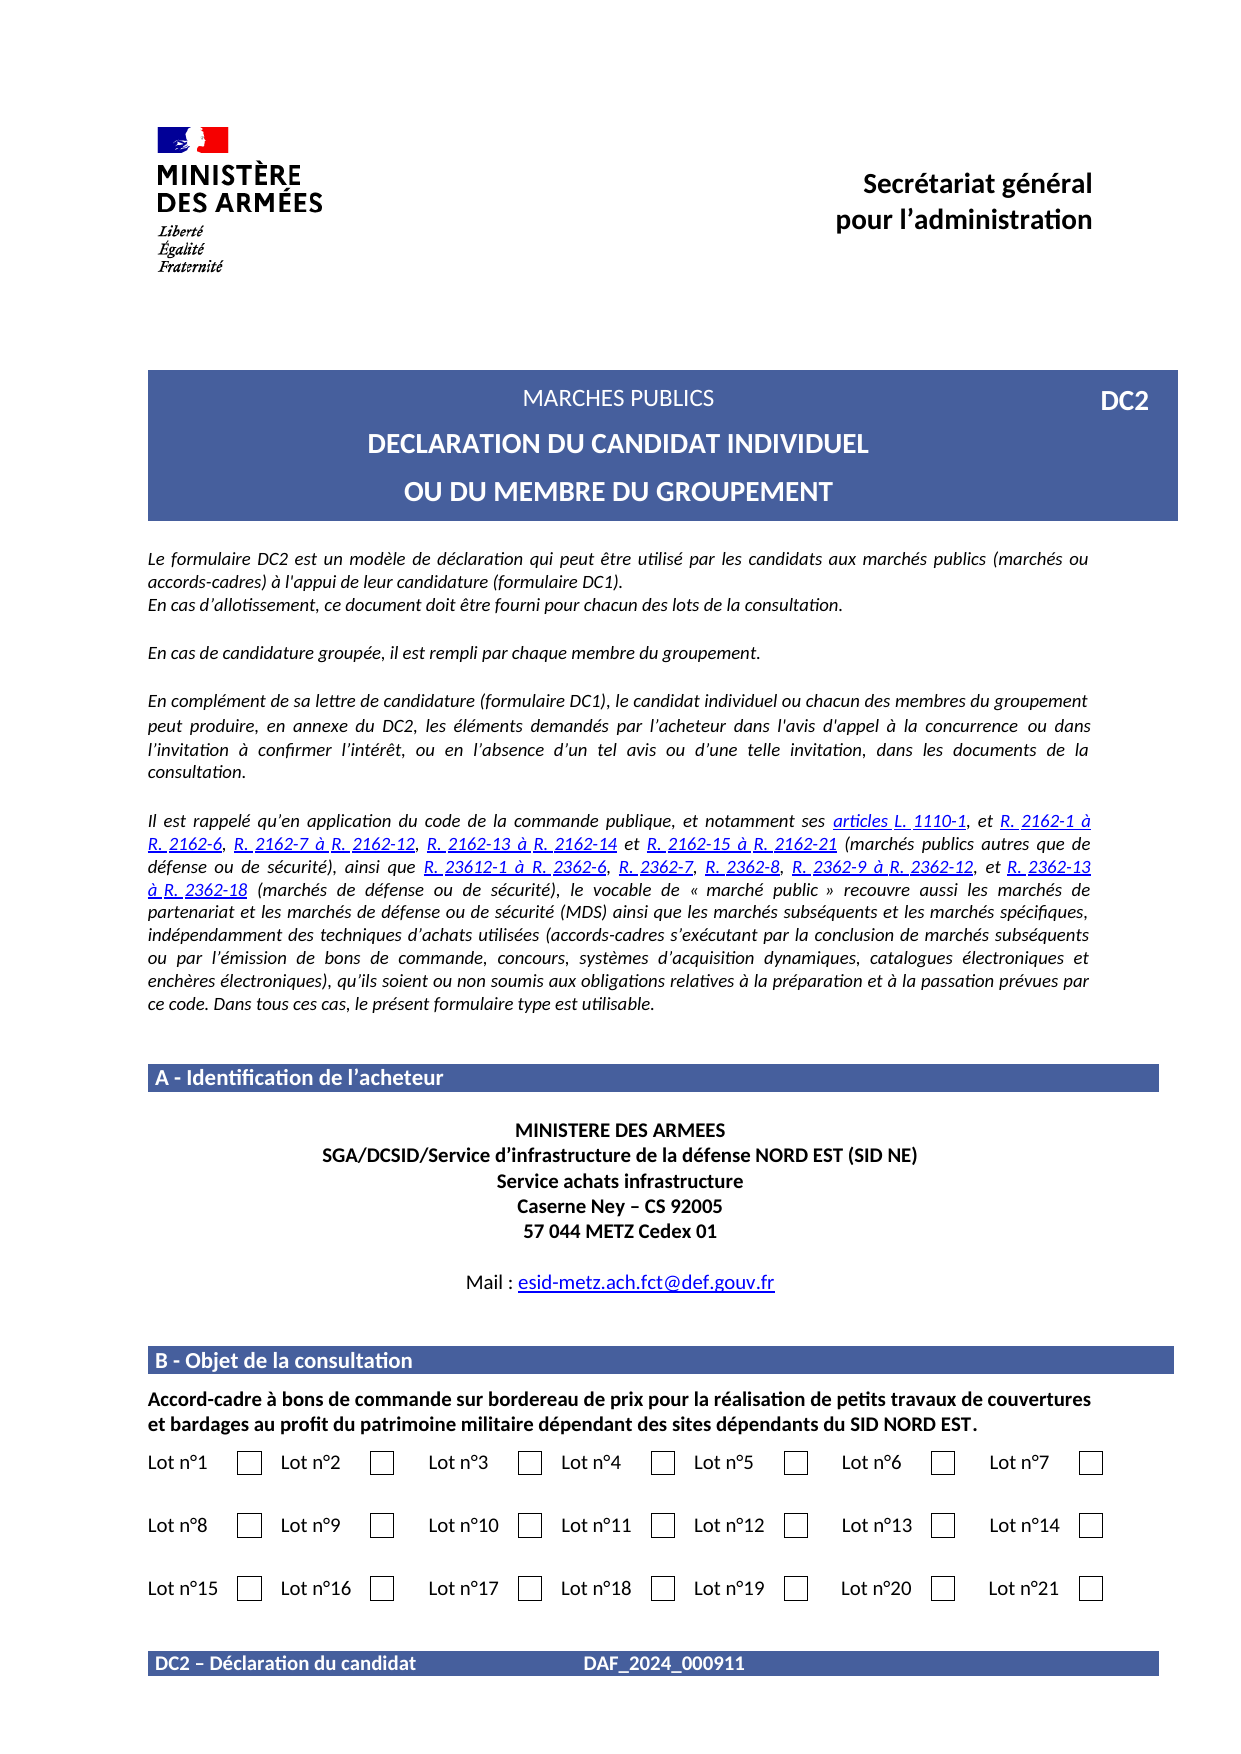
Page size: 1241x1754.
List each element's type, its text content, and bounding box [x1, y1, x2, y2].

text En cas de candidature groupée, il est rempli par chaque membre du groupement. [148, 641, 1093, 664]
text Lot n°1 Lot n°2 Lot n°3 Lot n°4 Lot n°5 Lot n°6 Lot n°7 [148, 1449, 1093, 1475]
table_header DC2 [1089, 370, 1178, 521]
text pour l’administration [148, 201, 1093, 236]
text 57 044 METZ Cedex 01 [148, 1219, 1093, 1244]
text Service achats infrastructure [148, 1168, 1093, 1193]
subtitle En cas d’allotissement, ce document doit être fourni pour chacun des lots de la consultation. [148, 593, 1093, 616]
table_header A - Identification de l’acheteur [148, 1064, 1159, 1092]
text En complément de sa lettre de candidature (formulaire DC1), le candidat individuel ou chacun des membres du groupement peut produire, en annexe du DC2, les éléments demandés par l’acheteur dans l'avis d'appel à la concurrence ou dans l’invitation à confirmer l’intérêt, ou en l’absence d’un tel avis ou d’une telle invitation, dans les documents de la consultation. [148, 689, 1093, 783]
text SGA/DCSID/Service d’infrastructure de la défense NORD EST (SID NE) [148, 1142, 1093, 1168]
subtitle Il est rappelé qu’en application du code de la commande publique, et notamment ses articles L. 1110-1, et R. 2162-1 à R. 2162-6, R. 2162-7 à R. 2162-12, R. 2162-13 à R. 2162-14 et R. 2162-15 à R. 2162-21 (marchés publics autres que de défense ou de sécurité), ainsi que R. 23612-1 à R. 2362-6, R. 2362-7, R. 2362-8, R. 2362-9 à R. 2362-12, et R. 2362-13 à R. 2362-18 (marchés de défense ou de sécurité), le vocable de « marché public » recouvre aussi les marchés de partenariat et les marchés de défense ou de sécurité (MDS) ainsi que les marchés subséquents et les marchés spécifiques, indépendamment des techniques d’achats utilisées (accords-cadres s’exécutant par la conclusion de marchés subséquents ou par l’émission de bons de commande, concours, systèmes d’acquisition dynamiques, catalogues électroniques et enchères électroniques), qu’ils soient ou non soumis aux obligations relatives à la préparation et à la passation prévues par ce code. Dans tous ces cas, le présent formulaire type est utilisable. [148, 809, 1093, 1015]
text Lot n°8 Lot n°9 Lot n°10 Lot n°11 Lot n°12 Lot n°13 Lot n°14 [148, 1512, 1093, 1538]
subtitle Le formulaire DC2 est un modèle de déclaration qui peut être utilisé par les candidats aux marchés publics (marchés ou accords-cadres) à l'appui de leur candidature (formulaire DC1). [148, 547, 1093, 593]
table_header MARCHES PUBLICS DECLARATION DU candidat INDIVIDUEL OU DU MEMBRE DU GROUPEMENT [148, 370, 1089, 521]
table_header B - Objet de la consultation [148, 1346, 1174, 1374]
text Caserne Ney – CS 92005 [148, 1193, 1093, 1219]
text Secrétariat général [148, 165, 1093, 201]
text Mail : esid-metz.ach.fct@def.gouv.fr [148, 1269, 1093, 1295]
text MINISTERE DES ARMEES [148, 1117, 1093, 1142]
text Accord-cadre à bons de commande sur bordereau de prix pour la réalisation de petits travaux de couvertures et bardages au profit du patrimoine militaire dépendant des sites dépendants du SID NORD EST. [148, 1386, 1093, 1437]
picture [147, 118, 331, 282]
text Lot n°15 Lot n°16 Lot n°17 Lot n°18 Lot n°19 Lot n°20 Lot n°21 [148, 1575, 1093, 1601]
